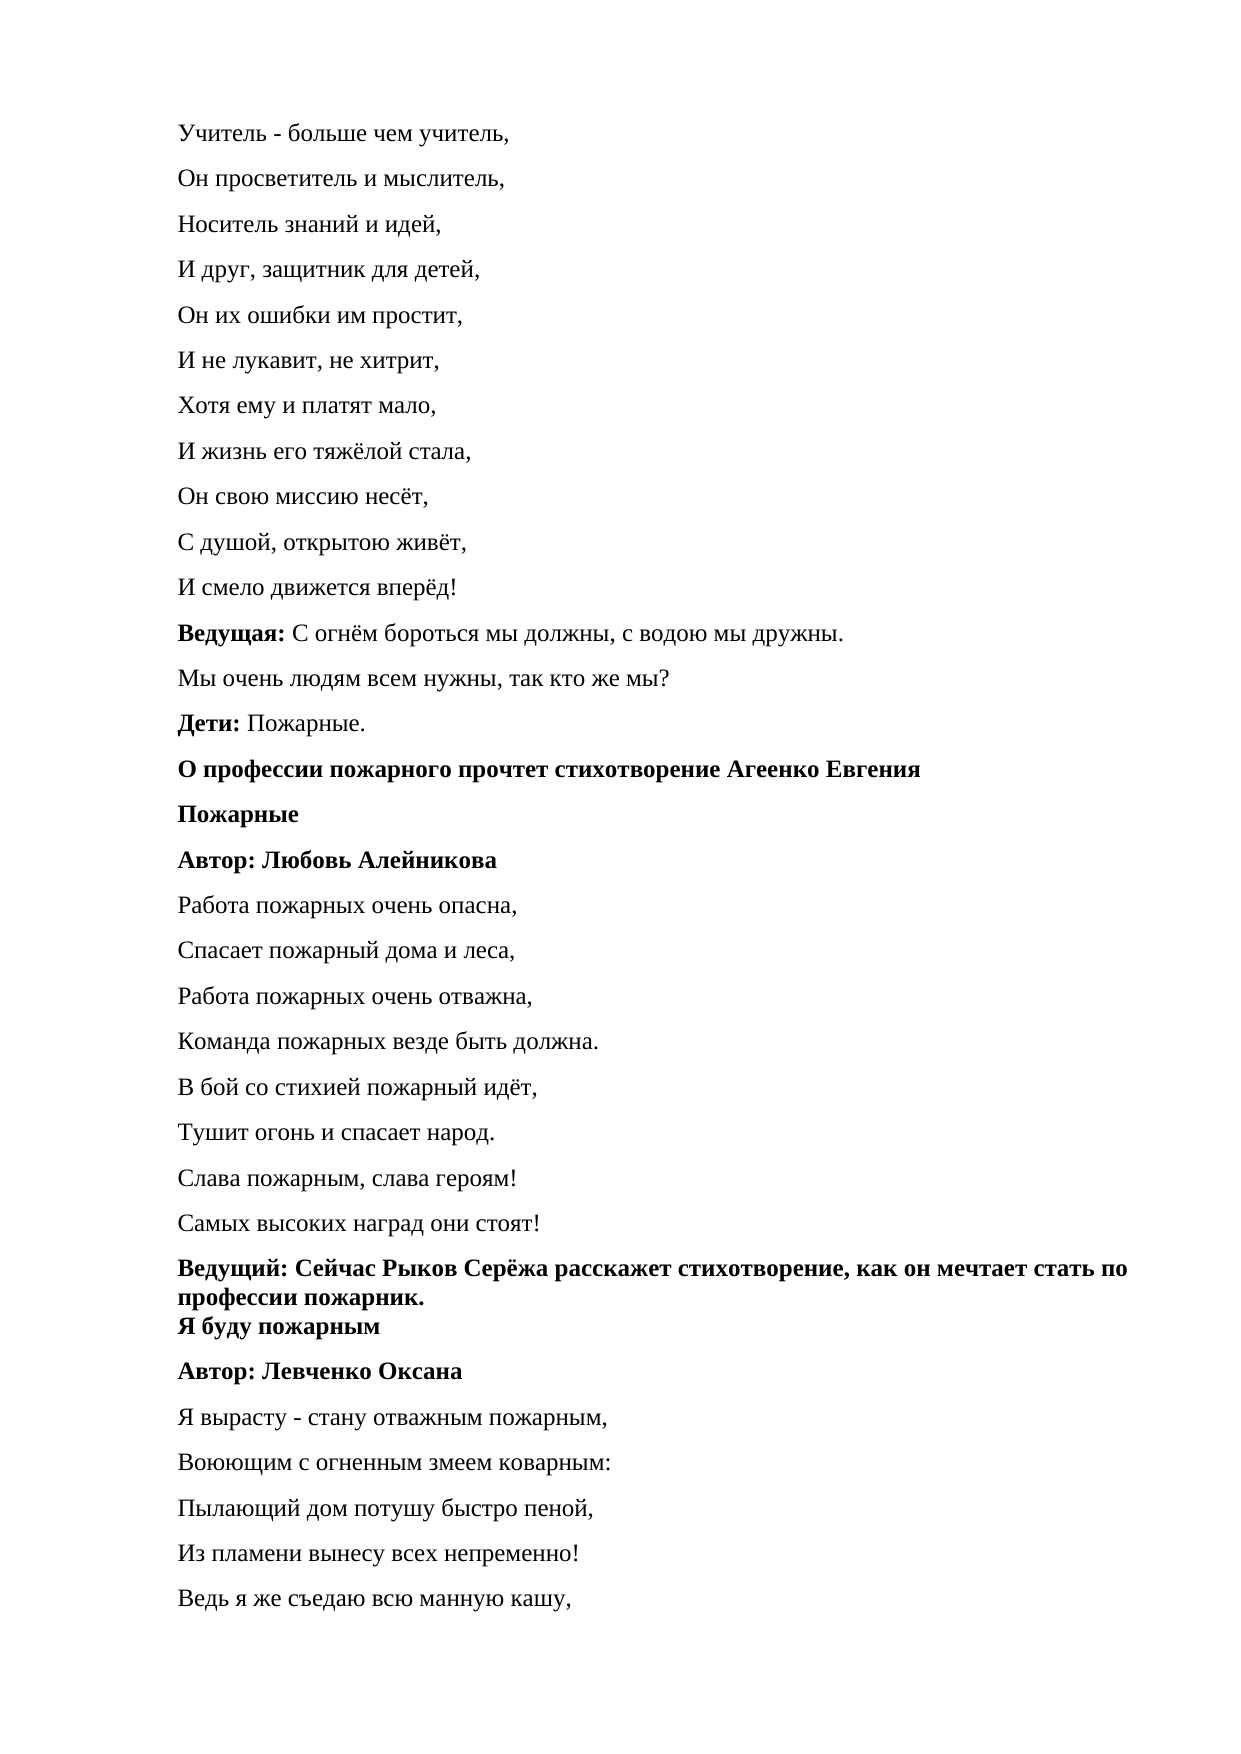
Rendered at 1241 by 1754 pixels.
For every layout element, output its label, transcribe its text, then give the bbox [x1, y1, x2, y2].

text О профессии пожарного прочтет стихотворение Агеенко Евгения [177, 754, 1152, 783]
text Автор: Любовь Алейникова [177, 845, 1152, 873]
text Слава пожарным, слава героям! [177, 1163, 1152, 1191]
text Носитель знаний и идей, [177, 209, 1152, 238]
text Работа пожарных очень отважна, [177, 981, 1152, 1010]
text Команда пожарных везде быть должна. [177, 1026, 1152, 1055]
text Тушит огонь и спасает народ. [177, 1117, 1152, 1146]
text Воюющим с огненным змеем коварным: [177, 1447, 1152, 1476]
text Он их ошибки им простит, [177, 300, 1152, 328]
text Ведущий: Сейчас Рыков Серёжа расскажет стихотворение, как он мечтает стать по профессии пожарник. Я буду пожарным [177, 1253, 1152, 1340]
text Учитель - больше чем учитель, [177, 118, 1152, 147]
text Самых высоких наград они стоят! [177, 1208, 1152, 1237]
text Я вырасту - стану отважным пожарным, [177, 1402, 1152, 1431]
text С душой, открытою живёт, [177, 527, 1152, 556]
text Ведь я же съедаю всю манную кашу, [177, 1583, 1152, 1612]
text Из пламени вынесу всех непременно! [177, 1538, 1152, 1567]
text Он просветитель и мыслитель, [177, 163, 1152, 192]
text Мы очень людям всем нужны, так кто же мы? [177, 663, 1152, 692]
text Он свою миссию несёт, [177, 481, 1152, 510]
text Автор: Левченко Оксана [177, 1356, 1152, 1385]
text Спасает пожарный дома и леса, [177, 936, 1152, 964]
text И друг, защитник для детей, [177, 254, 1152, 283]
text Ведущая: С огнём бороться мы должны, с водою мы дружны. [177, 618, 1152, 646]
text Пылающий дом потушу быстро пеной, [177, 1493, 1152, 1521]
text Пожарные [177, 799, 1152, 828]
text И смело движется вперёд! [177, 572, 1152, 601]
text Дети: Пожарные. [177, 708, 1152, 737]
text И жизнь его тяжёлой стала, [177, 436, 1152, 465]
text В бой со стихией пожарный идёт, [177, 1072, 1152, 1101]
text Хотя ему и платят мало, [177, 391, 1152, 419]
text Работа пожарных очень опасна, [177, 890, 1152, 919]
text И не лукавит, не хитрит, [177, 345, 1152, 374]
